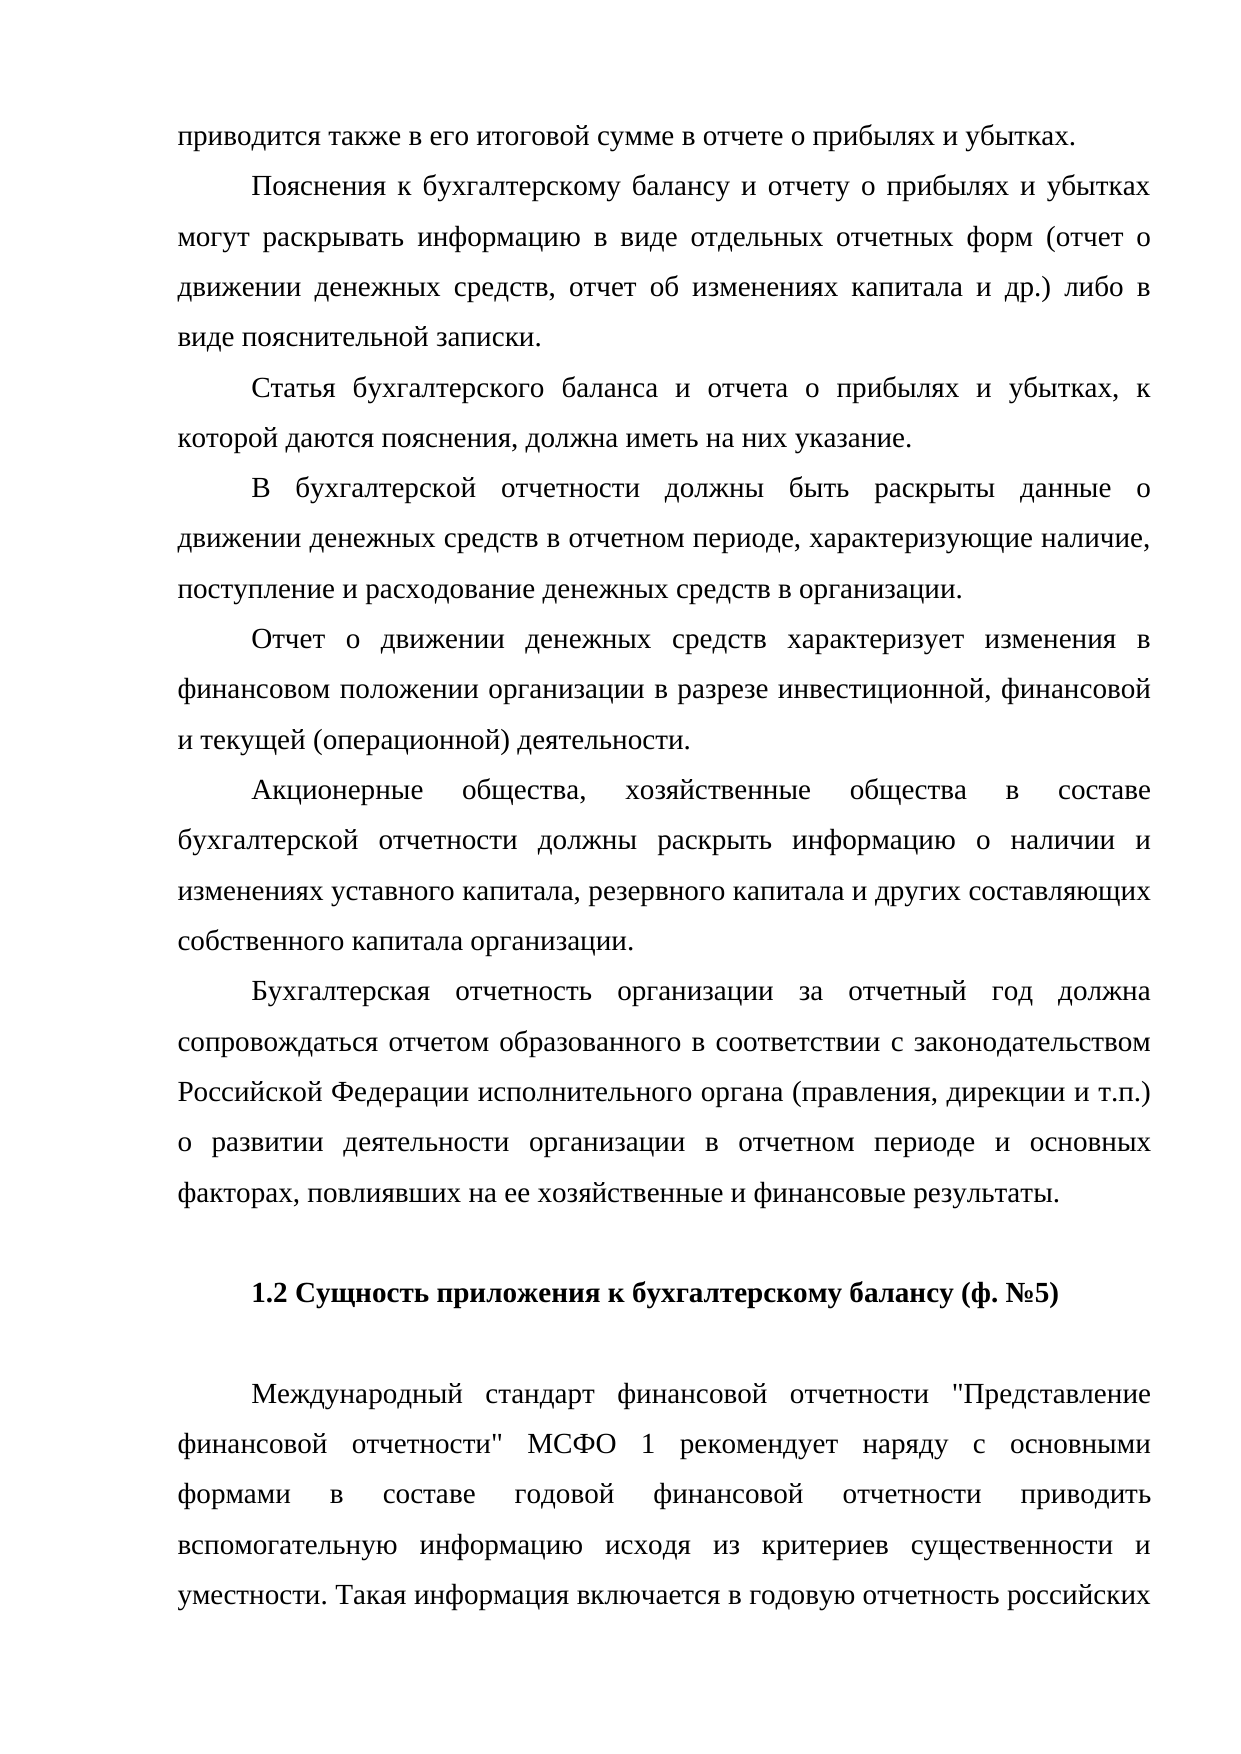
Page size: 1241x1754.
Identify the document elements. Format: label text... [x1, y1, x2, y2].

text Отчет о движении денежных средств характеризует изменения в финансовом положении организации в разрезе инвестиционной, финансовой и текущей (операционной) деятельности. [177, 621, 1152, 755]
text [177, 118, 1152, 152]
text Бухгалтерская отчетность организации за отчетный год должна сопровождаться отчетом образованного в соответствии с законодательством Российской Федерации исполнительного органа (правления, дирекции и т.п.) о развитии деятельности организации в отчетном периоде и основных факторах, повлиявших на ее хозяйственные и финансовые результаты. [177, 973, 1152, 1208]
text 1.2 Сущность приложения к бухгалтерскому балансу (ф. №5) [177, 1275, 1152, 1309]
text Акционерные общества, хозяйственные общества в составе бухгалтерской отчетности должны раскрыть информацию о наличии и изменениях уставного капитала, резервного капитала и других составляющих собственного капитала организации. [177, 772, 1152, 957]
text В бухгалтерской отчетности должны быть раскрыты данные о движении денежных средств в отчетном периоде, характеризующие наличие, поступление и расходование денежных средств в организации. [177, 470, 1152, 604]
text Пояснения к бухгалтерскому балансу и отчету о прибылях и убытках могут раскрывать информацию в виде отдельных отчетных форм (отчет о движении денежных средств, отчет об изменениях капитала и др.) либо в виде пояснительной записки. [177, 168, 1152, 353]
text Статья бухгалтерского баланса и отчета о прибылях и убытках, к которой даются пояснения, должна иметь на них указание. [177, 370, 1152, 453]
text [177, 1376, 1152, 1611]
